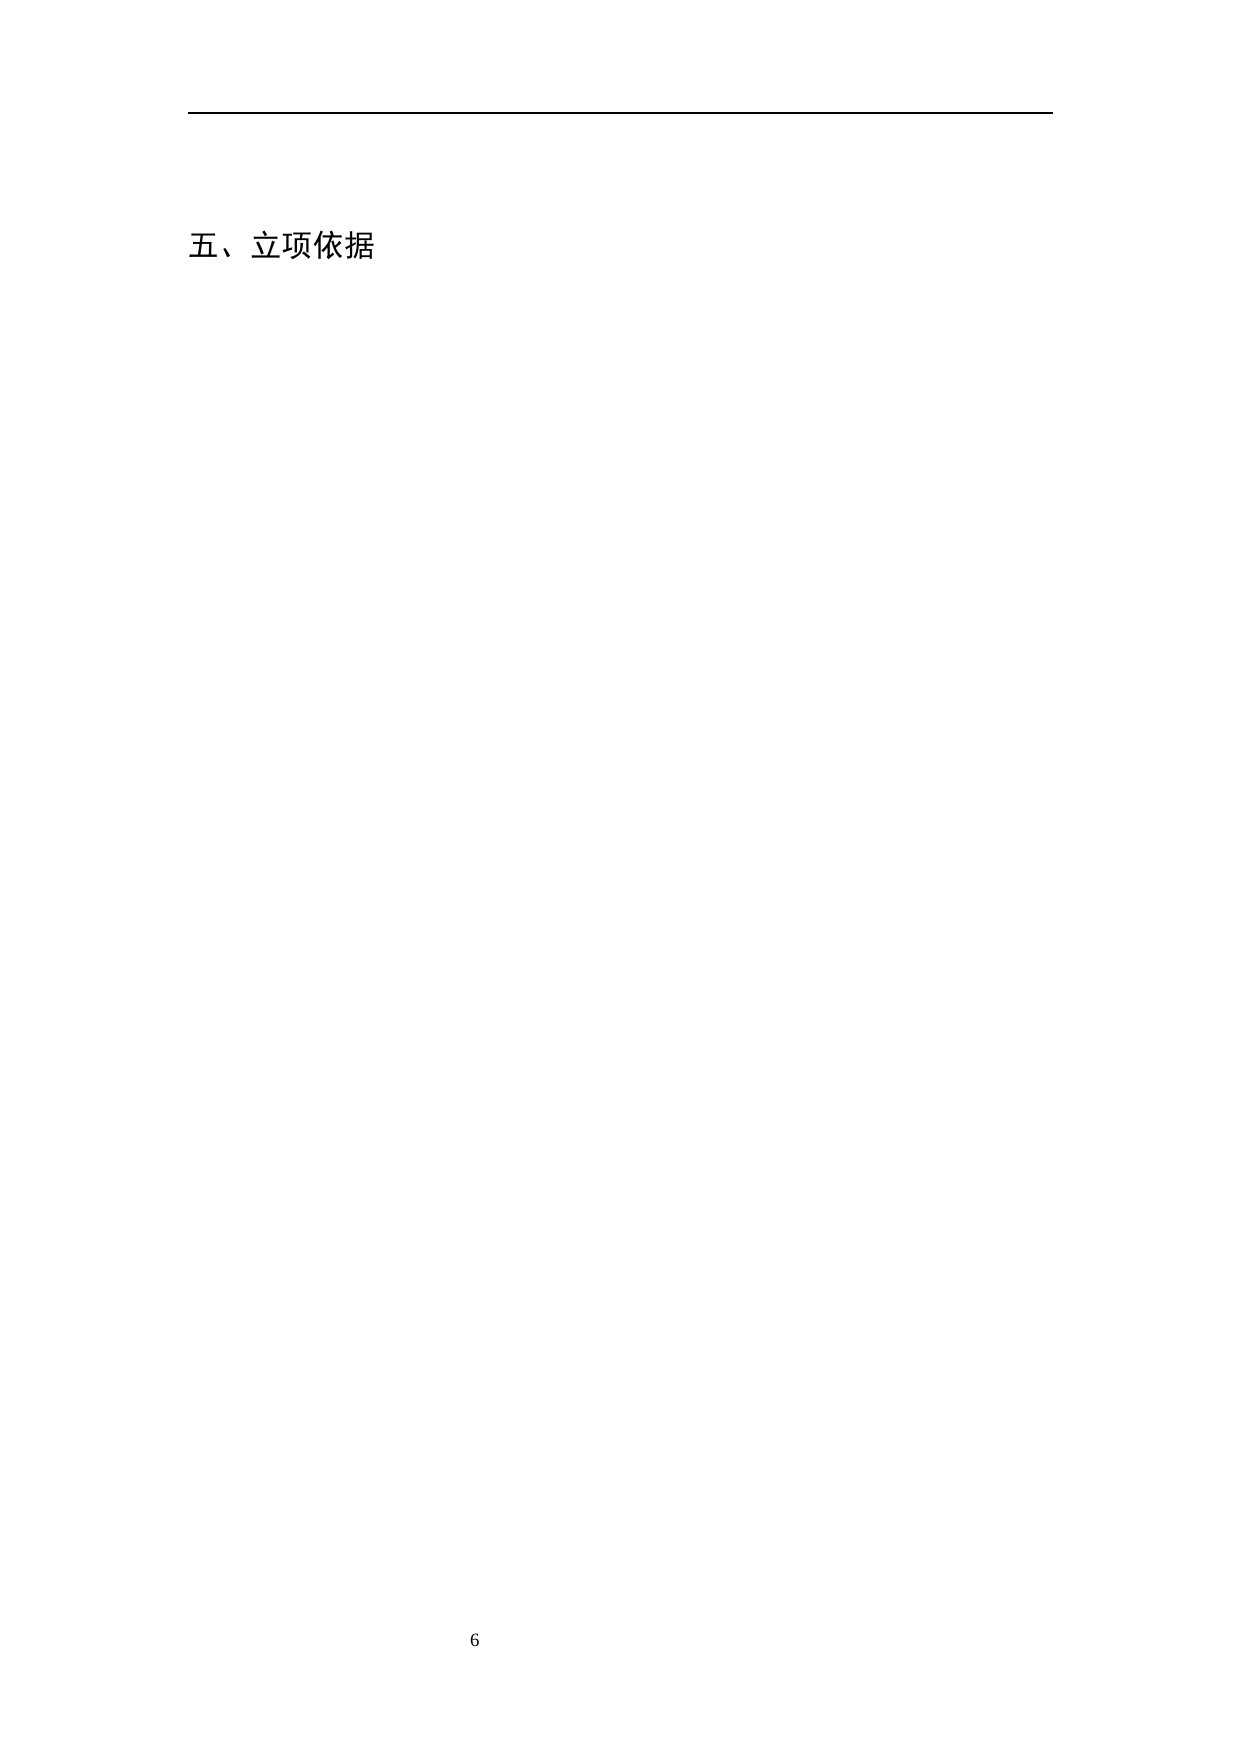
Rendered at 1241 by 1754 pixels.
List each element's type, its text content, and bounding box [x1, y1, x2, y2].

subtitle 五、立项依据 [187, 211, 1053, 276]
